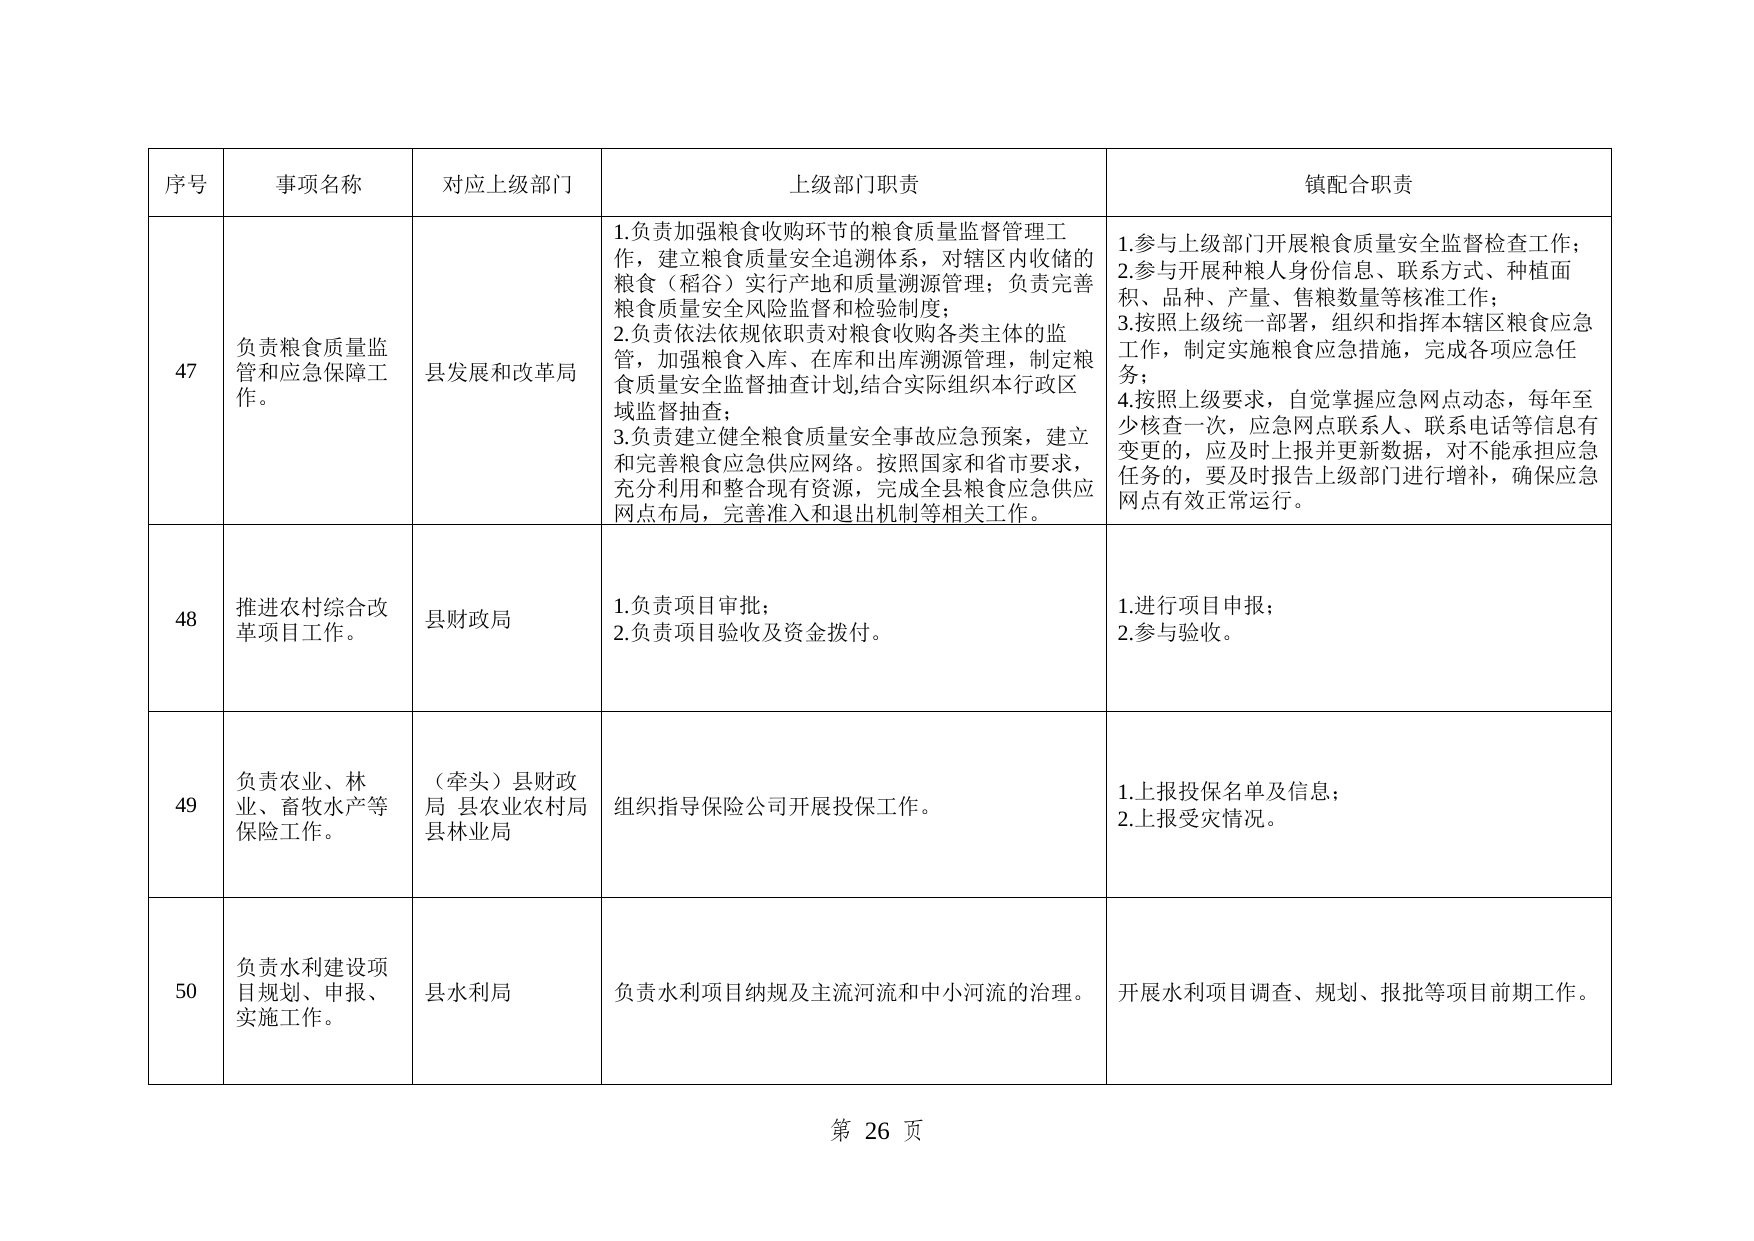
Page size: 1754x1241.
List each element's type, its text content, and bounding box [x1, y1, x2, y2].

table_cell 组织指导保险公司开展投保工作。 [602, 712, 1106, 897]
table_cell 1.负责加强粮食收购环节的粮食质量监督管理工作，建立粮食质量安全追溯体系，对辖区内收储的粮食（稻谷）实行产地和质量溯源管理；负责完善粮食质量安全风险监督和检验制度； 2.负责依法依规依职责对粮食收购各类主体的监管，加强粮食入库、在库和出库溯源管理，制定粮食质量安全监督抽查计划,结合实际组织本行政区域监督抽查； 3.负责建立健全粮食质量安全事故应急预案，建立和完善粮食应急供应网络。按照国家和省市要求，充分利用和整合现有资源，完成全县粮食应急供应网点布局，完善准入和退出机制等相关工作。 [602, 217, 1106, 524]
table_header 序号 [149, 149, 223, 216]
table_cell 县水利局 [413, 898, 601, 1084]
table_cell 开展水利项目调查、规划、报批等项目前期工作。 [1107, 898, 1611, 1084]
table_cell （牵头）县财政局 县农业农村局 县林业局 [413, 712, 601, 897]
table_cell 负责农业、林业、畜牧水产等保险工作。 [224, 712, 412, 897]
table_cell 县发展和改革局 [413, 217, 601, 524]
table_cell 县财政局 [413, 525, 601, 711]
table_cell 1.进行项目申报； 2.参与验收。 [1107, 525, 1611, 711]
table_cell 负责水利项目纳规及主流河流和中小河流的治理。 [602, 898, 1106, 1084]
table_cell 负责水利建设项目规划、申报、实施工作。 [224, 898, 412, 1084]
table_header 上级部门职责 [602, 149, 1106, 216]
table_header 对应上级部门 [413, 149, 601, 216]
table_header 事项名称 [224, 149, 412, 216]
table_cell 48 [149, 525, 223, 711]
table_cell 49 [149, 712, 223, 897]
table_cell 1.负责项目审批； 2.负责项目验收及资金拨付。 [602, 525, 1106, 711]
table_cell 1.上报投保名单及信息； 2.上报受灾情况。 [1107, 712, 1611, 897]
table_cell 47 [149, 217, 223, 524]
table_cell 负责粮食质量监管和应急保障工作。 [224, 217, 412, 524]
table_cell 50 [149, 898, 223, 1084]
table_cell 1.参与上级部门开展粮食质量安全监督检查工作； 2.参与开展种粮人身份信息、联系方式、种植面积、品种、产量、售粮数量等核准工作； 3.按照上级统一部署，组织和指挥本辖区粮食应急工作，制定实施粮食应急措施，完成各项应急任务； 4.按照上级要求，自觉掌握应急网点动态，每年至少核查一次，应急网点联系人、联系电话等信息有变更的，应及时上报并更新数据，对不能承担应急任务的，要及时报告上级部门进行增补，确保应急网点有效正常运行。 [1107, 217, 1611, 524]
table_cell 推进农村综合改革项目工作。 [224, 525, 412, 711]
table_header 镇配合职责 [1107, 149, 1611, 216]
